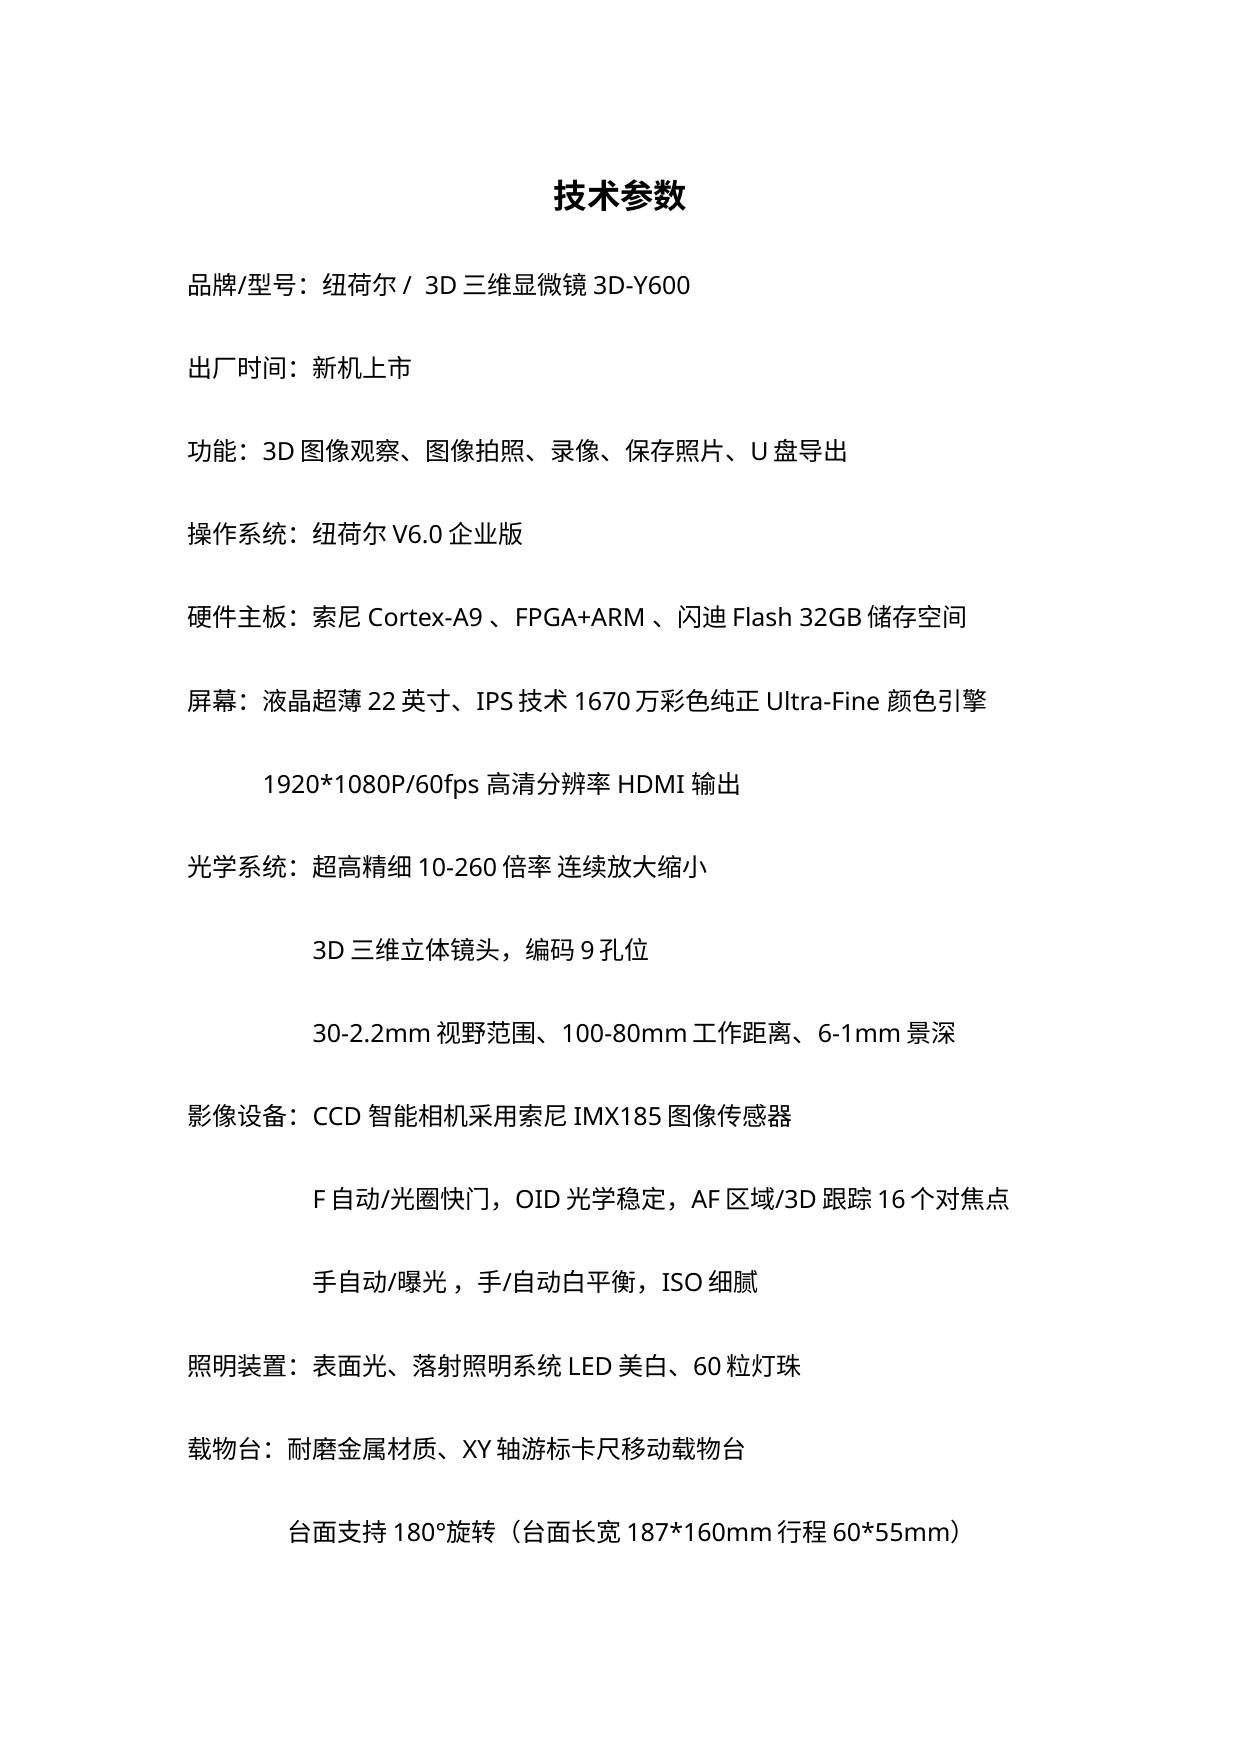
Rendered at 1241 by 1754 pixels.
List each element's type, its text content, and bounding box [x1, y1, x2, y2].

text F自动/光圈快门，OID光学稳定，AF区域/3D跟踪16个对焦点 [187, 1165, 1053, 1230]
text 屏幕：液晶超薄22英寸、IPS技术1670万彩色纯正Ultra-Fine 颜色引擎 [187, 667, 1053, 732]
text 1920*1080P/60fps 高清分辨率 HDMI 输出 [187, 750, 1053, 815]
text 载物台：耐磨金属材质、XY轴游标卡尺移动载物台 [187, 1415, 1053, 1480]
text 出厂时间：新机上市 [187, 334, 1053, 399]
text 影像设备：CCD 智能相机采用索尼IMX185图像传感器 [187, 1082, 1053, 1147]
text 技术参数 [187, 162, 1053, 227]
text 手自动/曝光 ，手/自动白平衡，ISO细腻 [187, 1248, 1053, 1313]
text 照明装置：表面光、落射照明系统LED美白、60粒灯珠 [187, 1332, 1053, 1397]
text 品牌/型号：纽荷尔 / 3D三维显微镜 3D-Y600 [187, 251, 1053, 316]
text 台面支持180°旋转（台面长宽187*160mm行程60*55mm） [187, 1498, 1053, 1563]
text 光学系统：超高精细10-260倍率 连续放大缩小 [187, 833, 1053, 898]
text 功能：3D图像观察、图像拍照、录像、保存照片、U盘导出 [187, 417, 1053, 482]
text 3D三维立体镜头，编码9孔位 [187, 916, 1053, 981]
text 操作系统：纽荷尔V6.0企业版 [187, 500, 1053, 565]
text 30-2.2mm视野范围、100-80mm工作距离、6-1mm景深 [187, 999, 1053, 1064]
text 硬件主板：索尼Cortex-A9 、FPGA+ARM 、闪迪Flash 32GB储存空间 [187, 583, 1053, 648]
